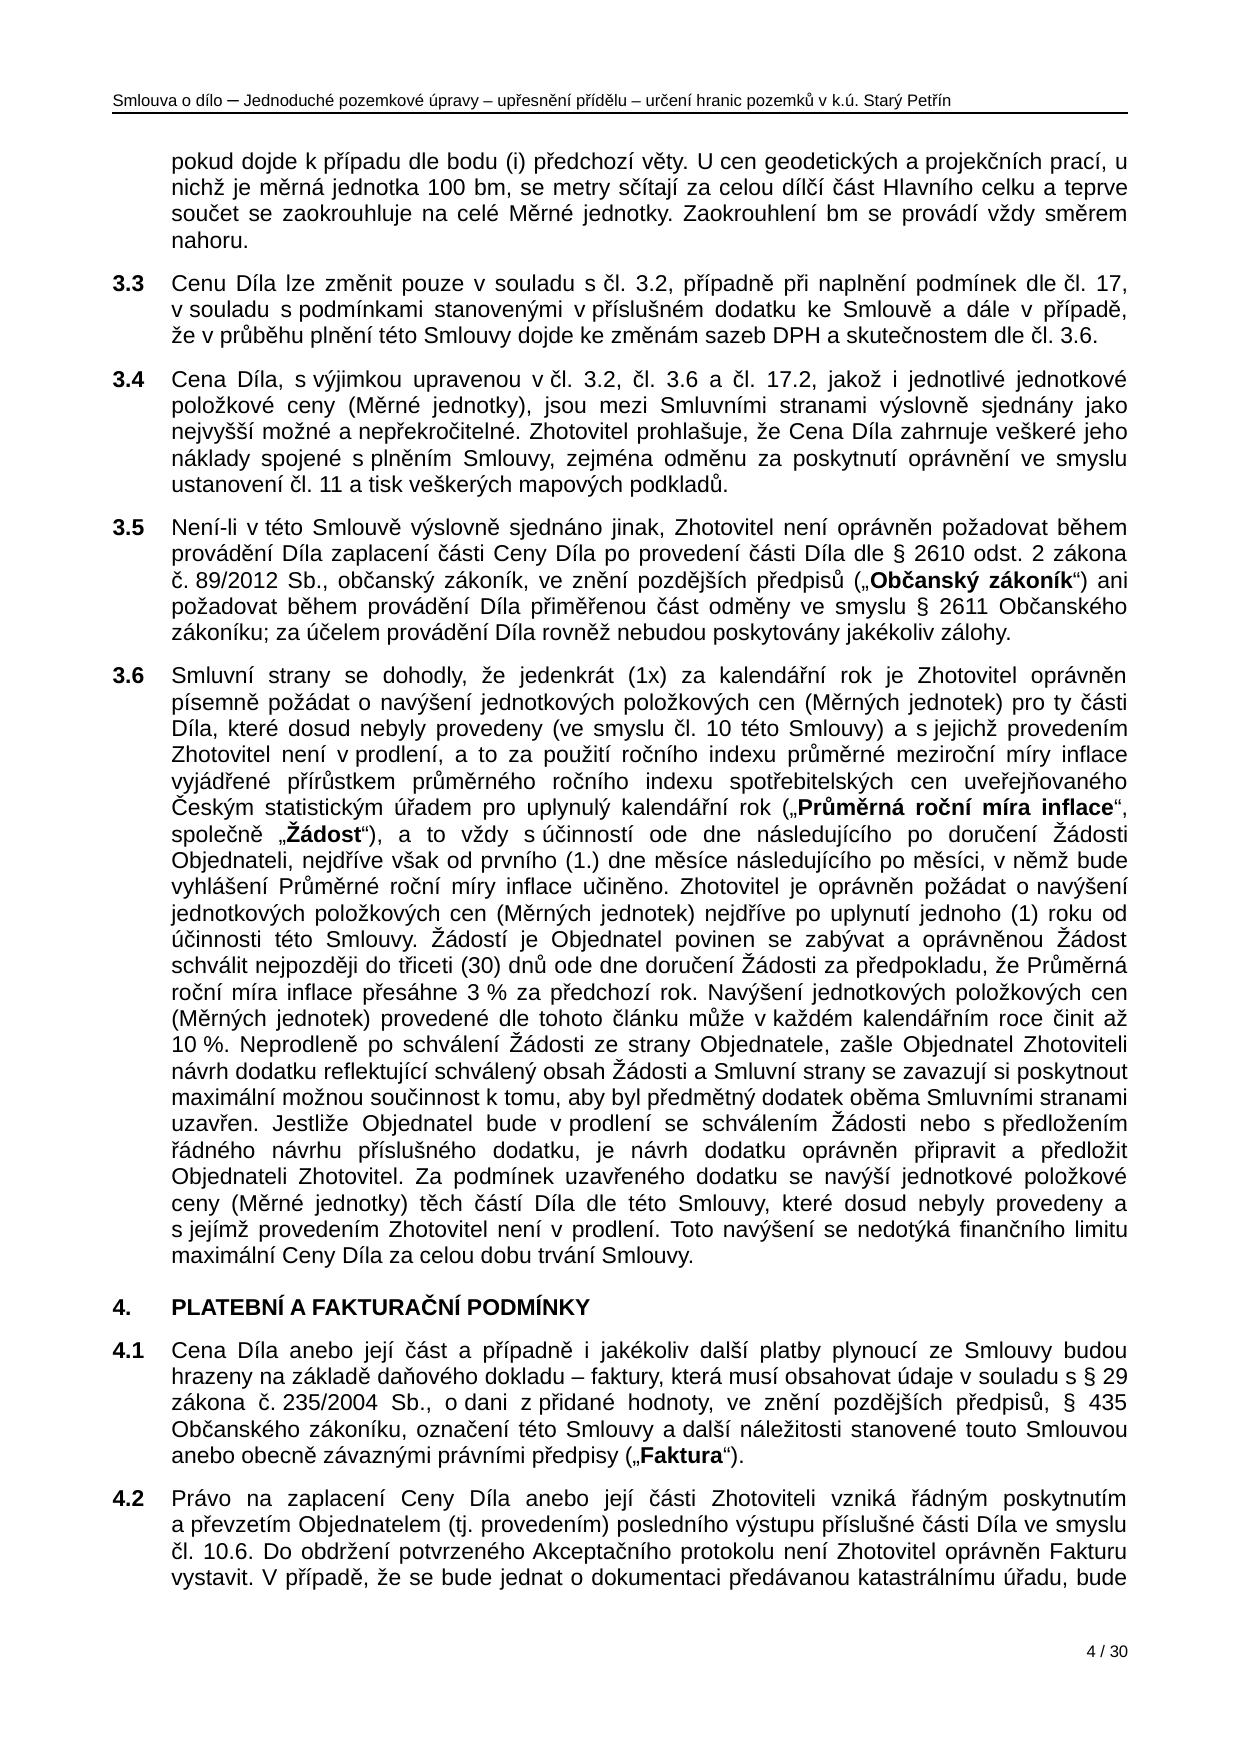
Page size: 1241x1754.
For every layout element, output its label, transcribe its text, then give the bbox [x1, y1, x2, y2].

text Platební a fakturační podmínky [112, 1293, 1128, 1320]
text Cena Díla anebo její část a případně i jakékoliv další platby plynoucí ze Smlouvy budou hrazeny na základě daňového dokladu – faktury, která musí obsahovat údaje v souladu s § 29 zákona č. 235/2004 Sb., o dani z přidané hodnoty, ve znění pozdějších předpisů, § 435 Občanského zákoníku, označení této Smlouvy a další náležitosti stanovené touto Smlouvou anebo obecně závaznými právními předpisy („Faktura“). [112, 1337, 1128, 1468]
text Smluvní strany se dohodly, že jedenkrát (1x) za kalendářní rok je Zhotovitel oprávněn písemně požádat o navýšení jednotkových položkových cen (Měrných jednotek) pro ty části Díla, které dosud nebyly provedeny (ve smyslu čl. 10 této Smlouvy) a s jejichž provedením Zhotovitel není v prodlení, a to za použití ročního indexu průměrné meziroční míry inflace vyjádřené přírůstkem průměrného ročního indexu spotřebitelských cen uveřejňovaného Českým statistickým úřadem pro uplynulý kalendářní rok („Průměrná roční míra inflace“, společně „Žádost“), a to vždy s účinností ode dne následujícího po doručení Žádosti Objednateli, nejdříve však od prvního (1.) dne měsíce následujícího po měsíci, v němž bude vyhlášení Průměrné roční míry inflace učiněno. Zhotovitel je oprávněn požádat o navýšení jednotkových položkových cen (Měrných jednotek) nejdříve po uplynutí jednoho (1) roku od účinnosti této Smlouvy. Žádostí je Objednatel povinen se zabývat a oprávněnou Žádost schválit nejpozději do třiceti (30) dnů ode dne doručení Žádosti za předpokladu, že Průměrná roční míra inflace přesáhne 3 % za předchozí rok. Navýšení jednotkových položkových cen (Měrných jednotek) provedené dle tohoto článku může v každém kalendářním roce činit až 10 %. Neprodleně po schválení Žádosti ze strany Objednatele, zašle Objednatel Zhotoviteli návrh dodatku reflektující schválený obsah Žádosti a Smluvní strany se zavazují si poskytnout maximální možnou součinnost k tomu, aby byl předmětný dodatek oběma Smluvními stranami uzavřen. Jestliže Objednatel bude v prodlení se schválením Žádosti nebo s předložením řádného návrhu příslušného dodatku, je návrh dodatku oprávněn připravit a předložit Objednateli Zhotovitel. Za podmínek uzavřeného dodatku se navýší jednotkové položkové ceny (Měrné jednotky) těch částí Díla dle této Smlouvy, které dosud nebyly provedeny a s jejímž provedením Zhotovitel není v prodlení. Toto navýšení se nedotýká finančního limitu maximální Ceny Díla za celou dobu trvání Smlouvy. [112, 662, 1128, 1268]
text Cenu Díla lze změnit pouze v souladu s čl. 3.2, případně při naplnění podmínek dle čl. 17, v souladu s podmínkami stanovenými v příslušném dodatku ke Smlouvě a dále v případě, že v průběhu plnění této Smlouvy dojde ke změnám sazeb DPH a skutečnostem dle čl. 3.6. [112, 270, 1128, 349]
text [112, 1485, 1128, 1590]
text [112, 148, 1128, 253]
text Cena Díla, s výjimkou upravenou v čl. 3.2, čl. 3.6 a čl. 17.2, jakož i jednotlivé jednotkové položkové ceny (Měrné jednotky), jsou mezi Smluvními stranami výslovně sjednány jako nejvyšší možné a nepřekročitelné. Zhotovitel prohlašuje, že Cena Díla zahrnuje veškeré jeho náklady spojené s plněním Smlouvy, zejména odměnu za poskytnutí oprávnění ve smyslu ustanovení čl. 11 a tisk veškerých mapových podkladů. [112, 366, 1128, 497]
text Není-li v této Smlouvě výslovně sjednáno jinak, Zhotovitel není oprávněn požadovat během provádění Díla zaplacení části Ceny Díla po provedení části Díla dle § 2610 odst. 2 zákona č. 89/2012 Sb., občanský zákoník, ve znění pozdějších předpisů („Občanský zákoník“) ani požadovat během provádění Díla přiměřenou část odměny ve smyslu § 2611 Občanského zákoníku; za účelem provádění Díla rovněž nebudou poskytovány jakékoliv zálohy. [112, 514, 1128, 646]
